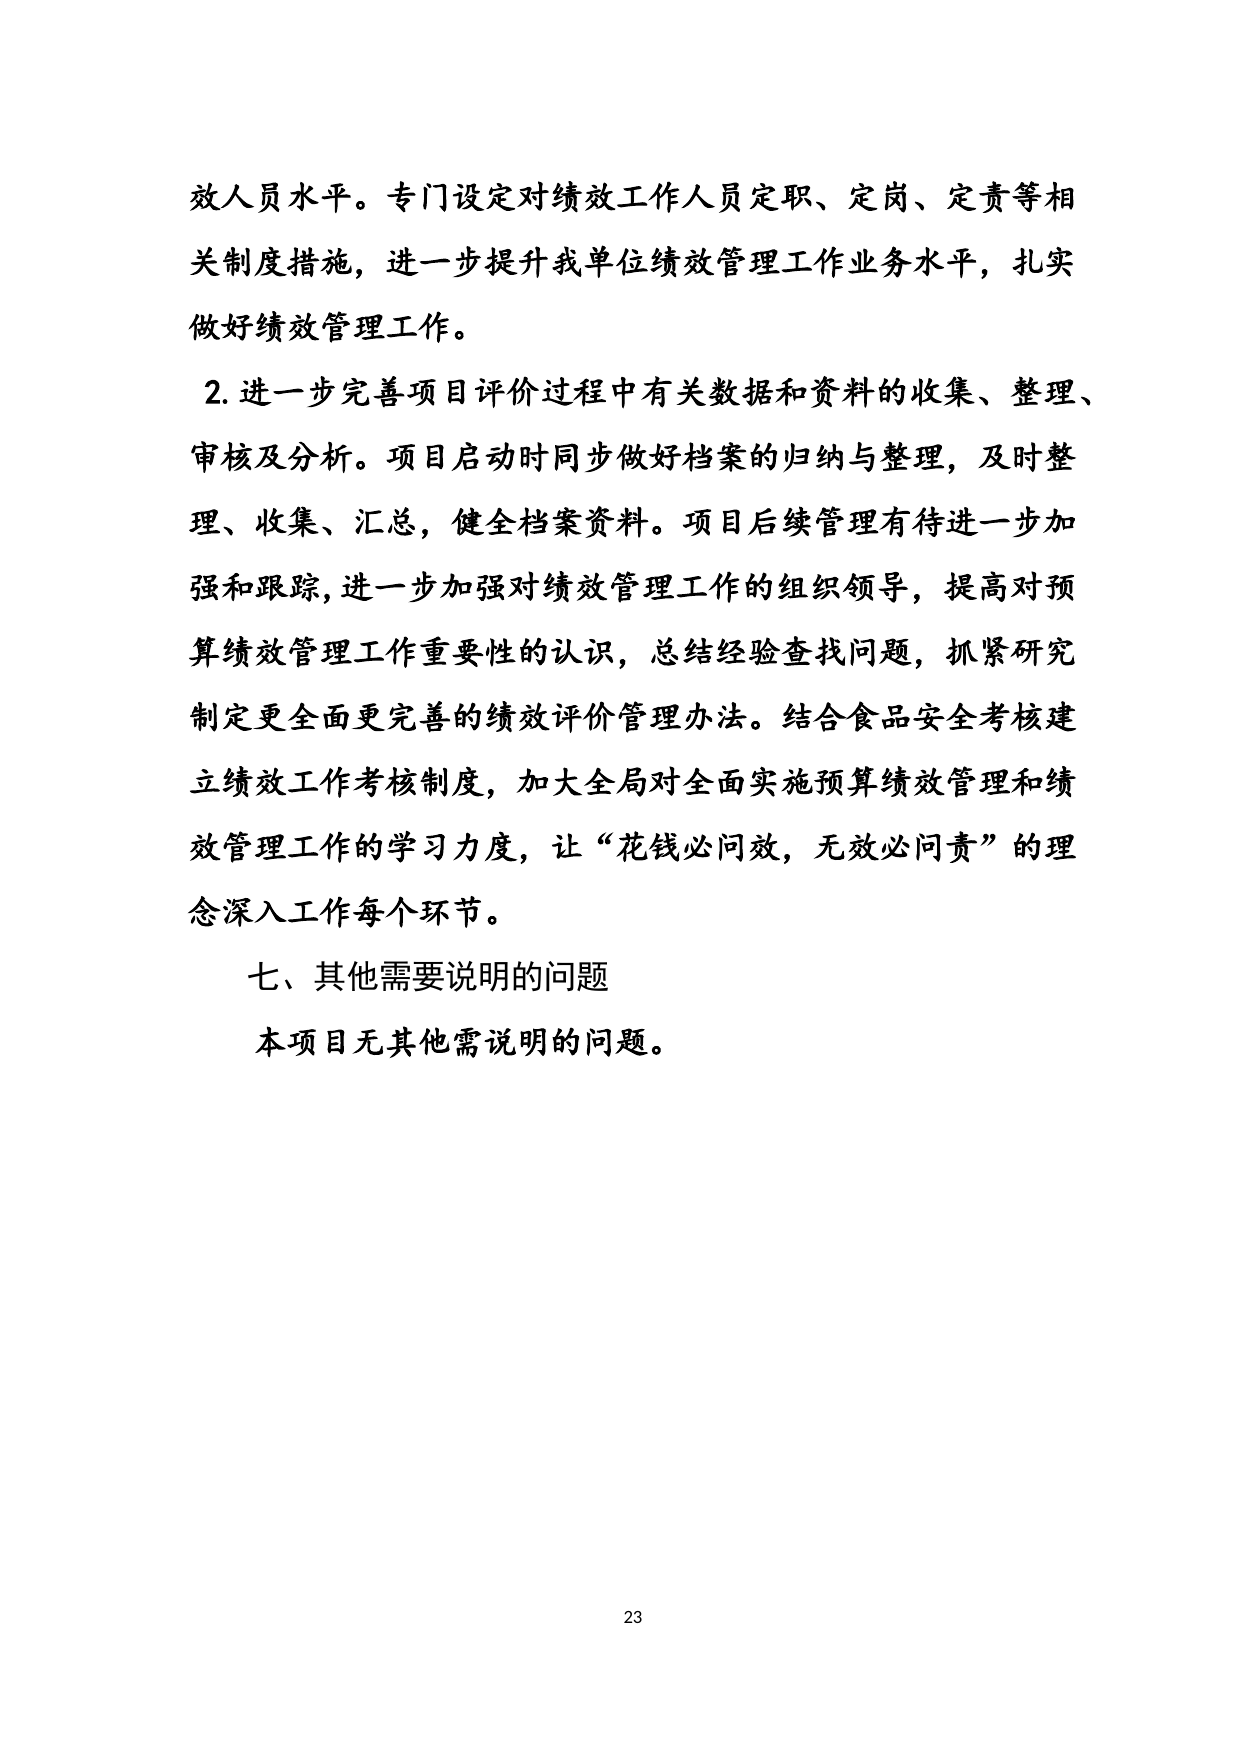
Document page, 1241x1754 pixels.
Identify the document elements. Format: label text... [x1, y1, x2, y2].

text 七、其他需要说明的问题 [187, 942, 1078, 1007]
text 本项目无其他需说明的问题。 [187, 1007, 1078, 1072]
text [187, 162, 1078, 942]
